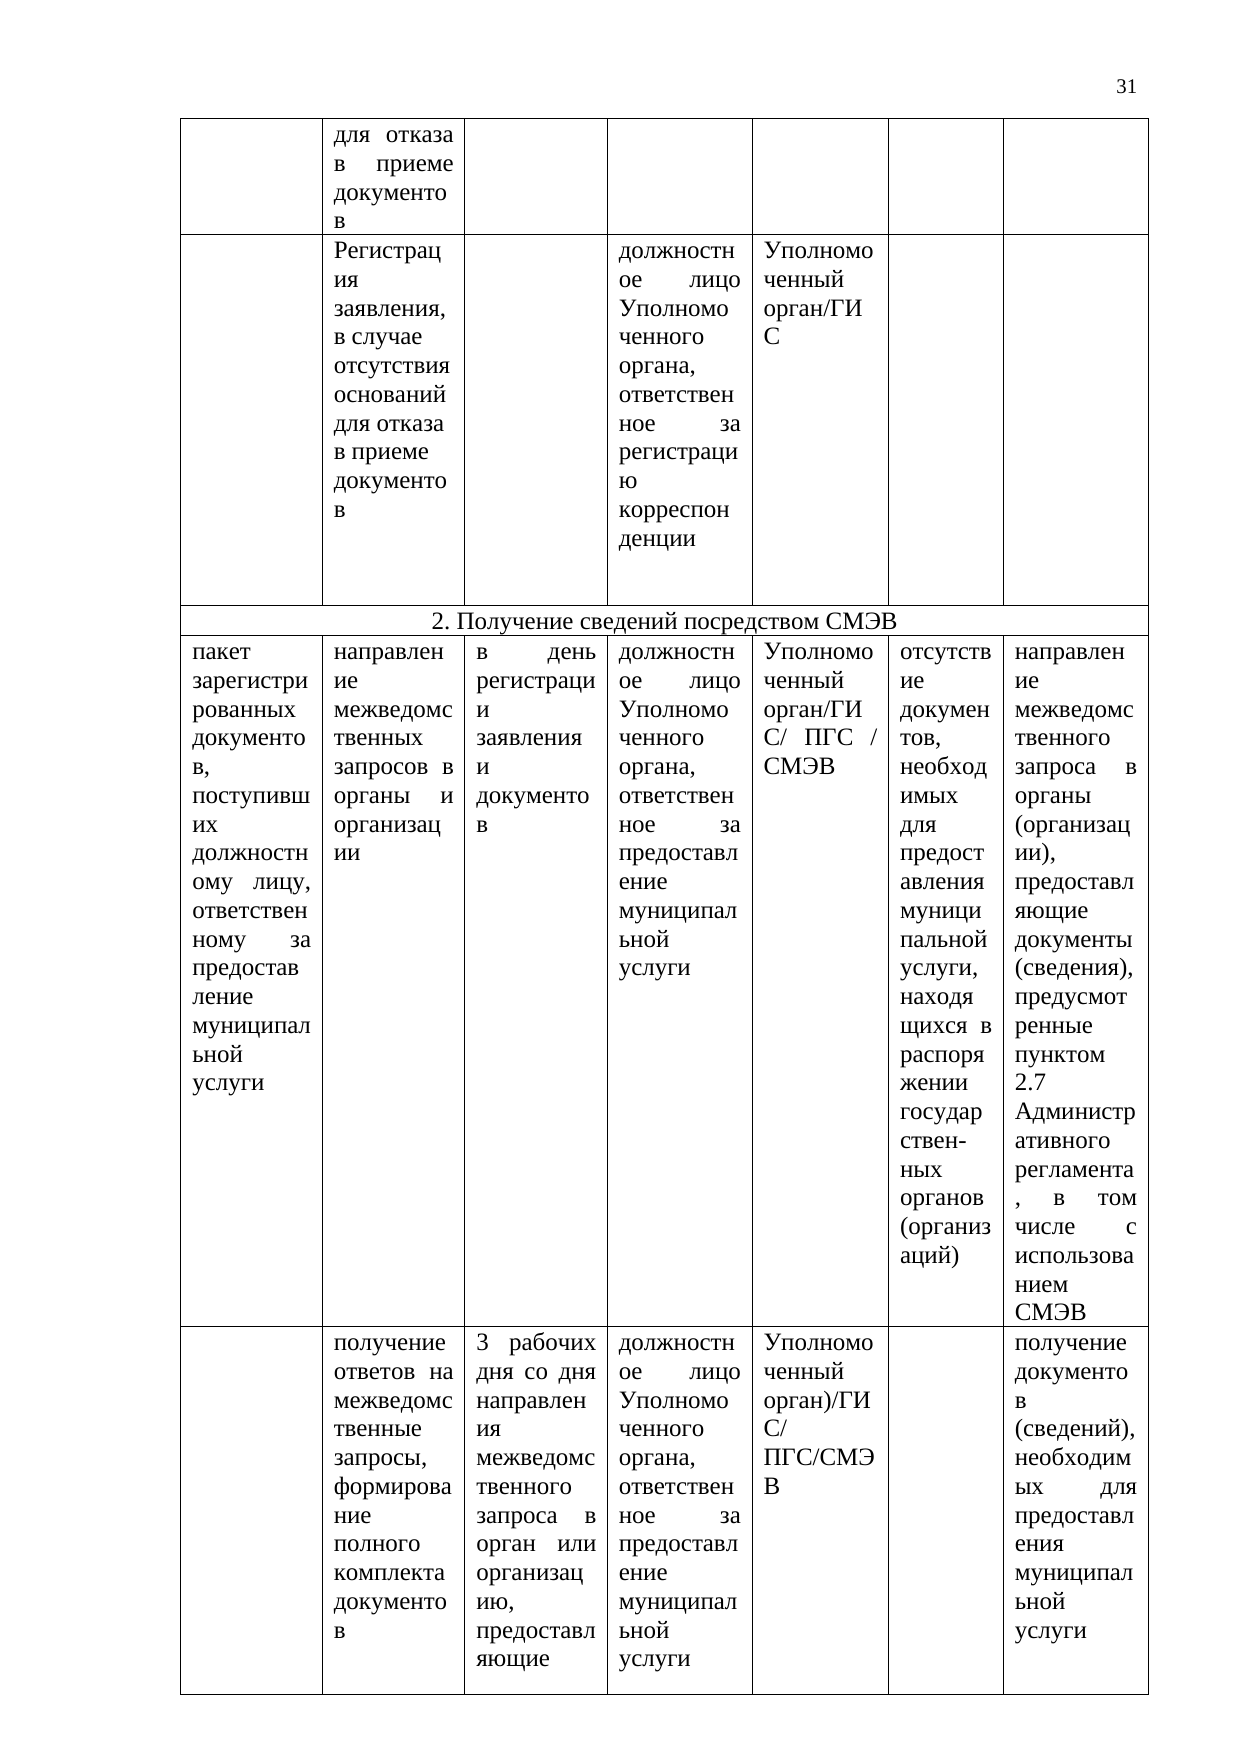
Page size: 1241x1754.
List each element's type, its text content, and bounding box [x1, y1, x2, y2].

table_cell Уполномоченный орган/ГИС [753, 235, 888, 605]
table_cell Регистрация заявления, в случае отсутствия оснований для отказа в приеме документов [323, 235, 464, 605]
table_cell должностное лицо Уполномоченного органа, ответственное за предоставление муниципальной услуги [608, 636, 752, 1326]
table_cell направление межведомственных запросов в органы и организации [323, 636, 464, 1326]
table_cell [323, 119, 464, 234]
table_cell [608, 119, 752, 234]
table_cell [753, 1327, 888, 1694]
table_cell Уполномоченный орган/ГИС/ ПГС / СМЭВ [753, 636, 888, 1326]
table_cell [889, 119, 1003, 234]
table_cell [465, 119, 607, 234]
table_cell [1004, 1327, 1148, 1694]
table_cell [465, 235, 607, 605]
table_cell [1004, 235, 1148, 605]
table_cell [181, 1327, 322, 1694]
table_cell 2. Получение сведений посредством СМЭВ [181, 606, 1148, 635]
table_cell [465, 1327, 607, 1694]
table_cell [181, 235, 322, 605]
table_cell пакет зарегистрированных документов, поступивших должностному лицу, ответственному за предоставление муниципальной услуги [181, 636, 322, 1326]
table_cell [323, 1327, 464, 1694]
table_cell отсутствие документов, необходимых для предоставления муниципальной услуги, находящихся в распоряжении государствен-ных органов (организаций) [889, 636, 1003, 1326]
table_cell [889, 235, 1003, 605]
table_cell [889, 1327, 1003, 1694]
table_cell направление межведомственного запроса в органы (организации), предоставляющие документы (сведения), предусмотренные пунктом 2.7 Административного регламента, в том числе с использованием СМЭВ [1004, 636, 1148, 1326]
table_cell должностное лицо Уполномоченного органа, ответственное за регистрацию корреспонденции [608, 235, 752, 605]
table_cell [753, 119, 888, 234]
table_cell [608, 1327, 752, 1694]
table_cell [1004, 119, 1148, 234]
table_cell в день регистрации заявления и документов [465, 636, 607, 1326]
